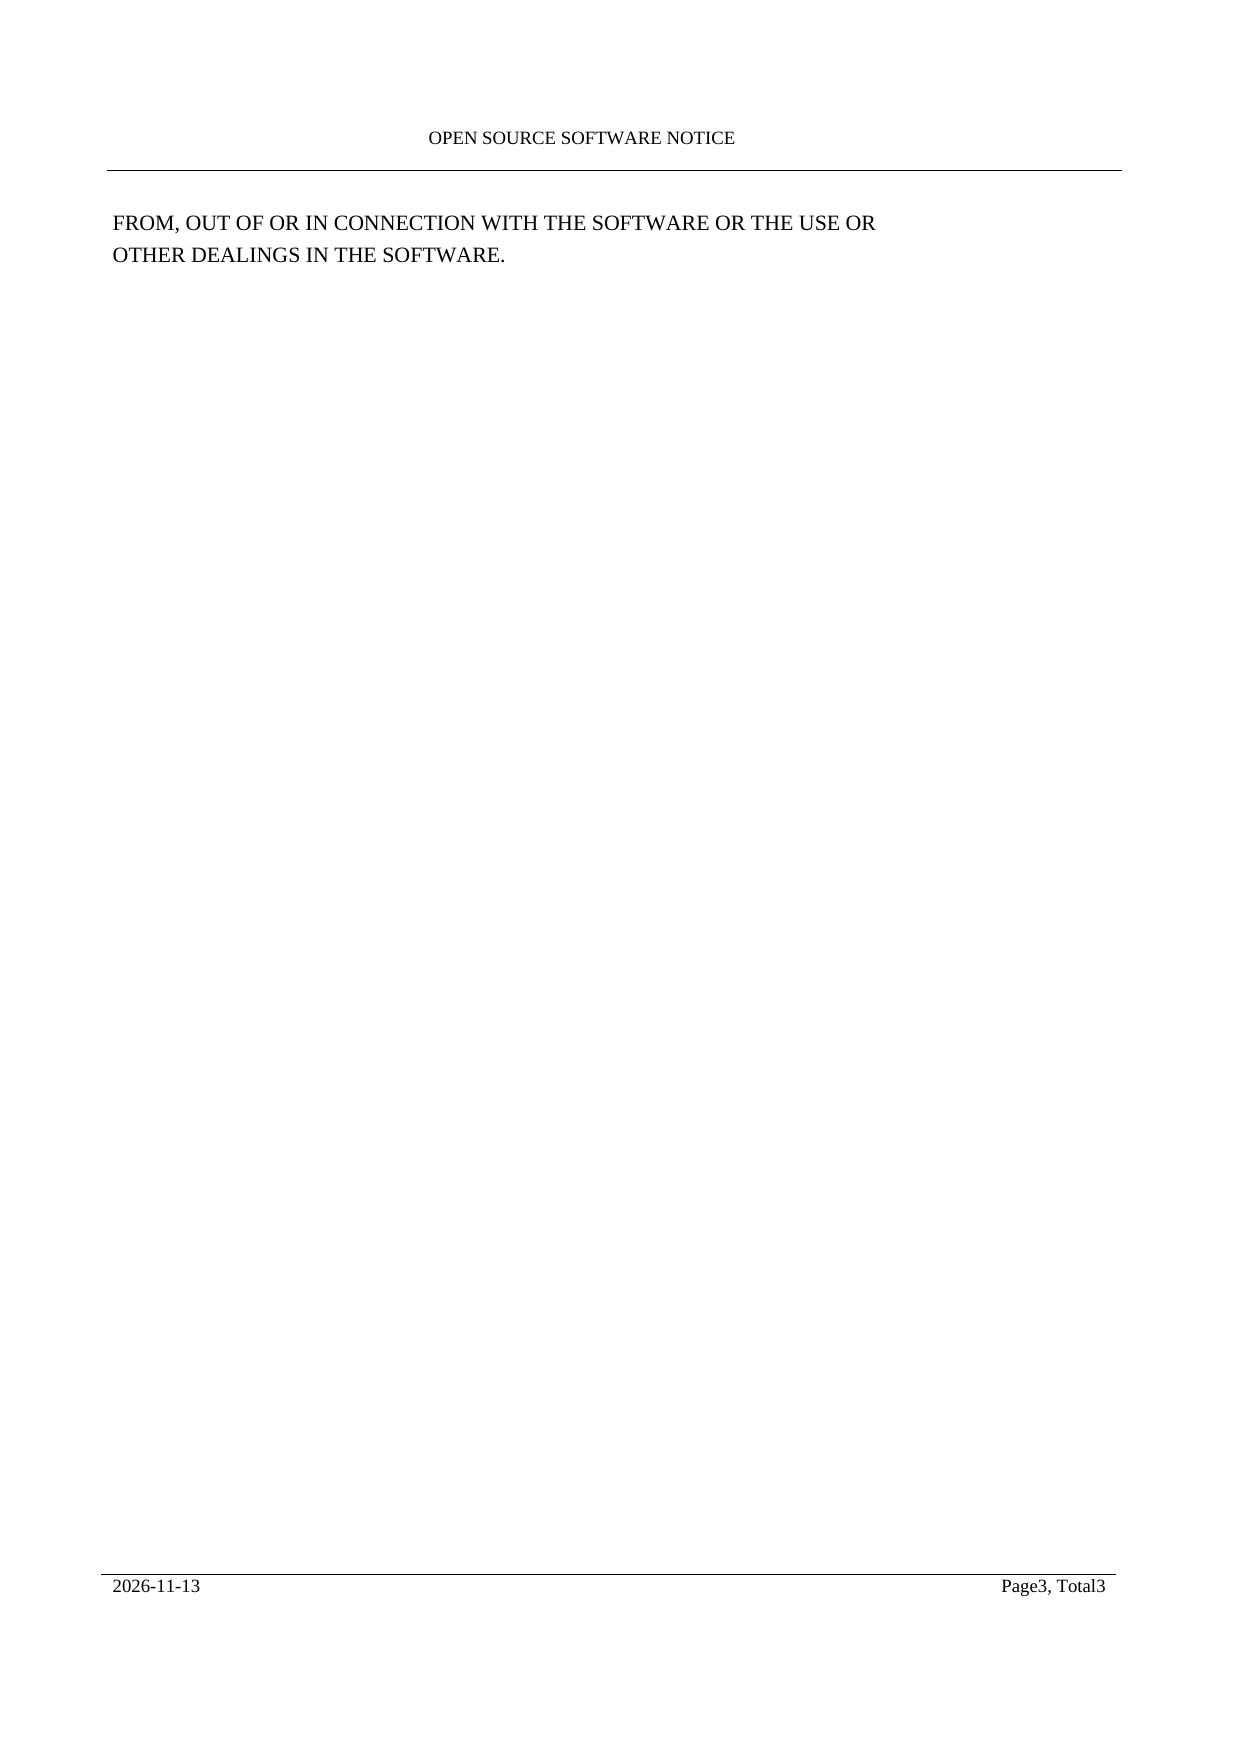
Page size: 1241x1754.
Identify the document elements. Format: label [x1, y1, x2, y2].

text [112, 206, 1128, 271]
